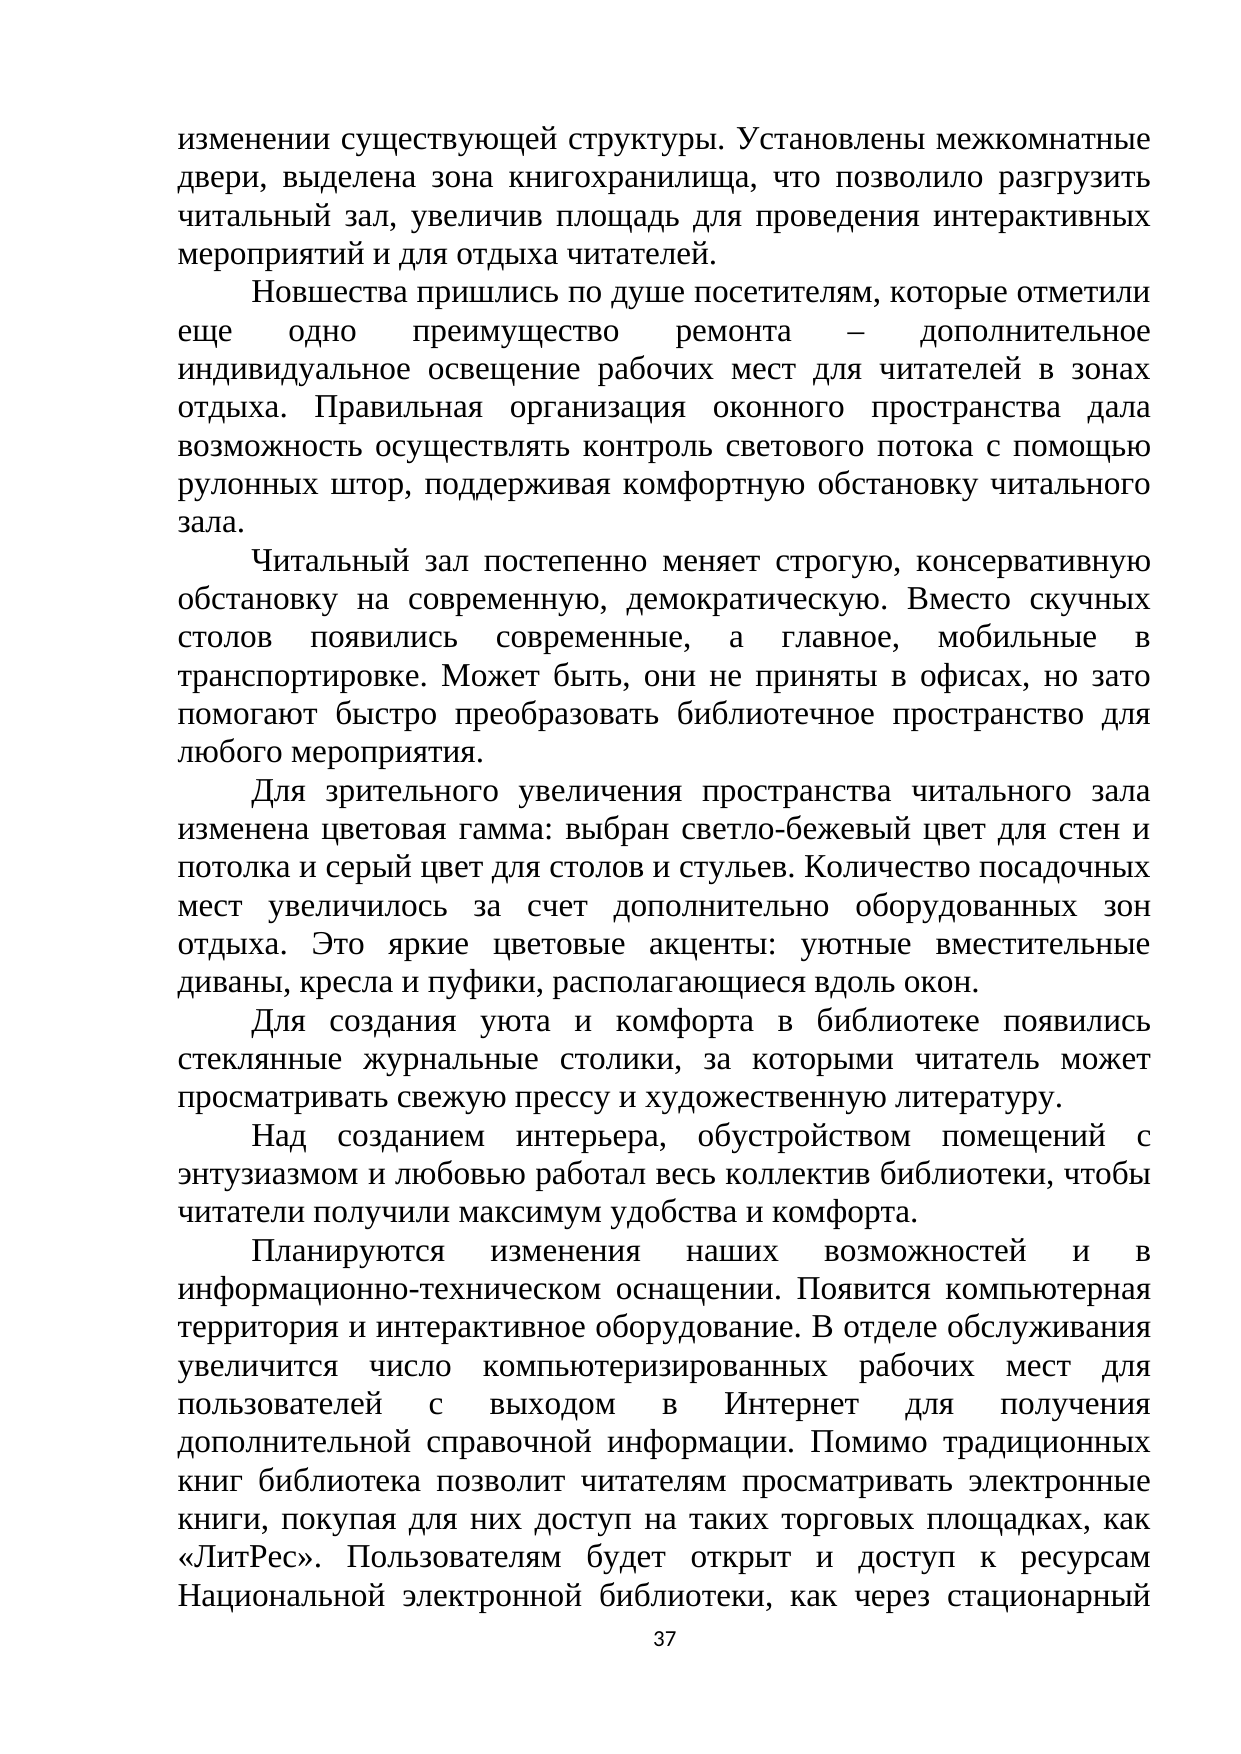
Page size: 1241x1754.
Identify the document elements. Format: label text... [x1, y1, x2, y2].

text Читальный зал постепенно меняет строгую, консервативную обстановку на современную, демократическую. Вместо скучных столов появились современные, а главное, мобильные в транспортировке. Может быть, они не приняты в офисах, но зато помогают быстро преобразовать библиотечное пространство для любого мероприятия. [177, 540, 1152, 770]
text Для зрительного увеличения пространства читального зала изменена цветовая гамма: выбран светло-бежевый цвет для стен и потолка и серый цвет для столов и стульев. Количество посадочных мест увеличилось за счет дополнительно оборудованных зон отдыха. Это яркие цветовые акценты: уютные вместительные диваны, кресла и пуфики, располагающиеся вдоль окон. [177, 770, 1152, 1000]
text Над созданием интерьера, обустройством помещений с энтузиазмом и любовью работал весь коллектив библиотеки, чтобы читатели получили максимум удобства и комфорта. [177, 1115, 1152, 1230]
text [177, 1230, 1152, 1613]
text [177, 118, 1152, 271]
text Новшества пришлись по душе посетителям, которые отметили еще одно преимущество ремонта – дополнительное индивидуальное освещение рабочих мест для читателей в зонах отдыха. Правильная организация оконного пространства дала возможность осуществлять контроль светового потока с помощью рулонных штор, поддерживая комфортную обстановку читального зала. [177, 271, 1152, 540]
text Для создания уюта и комфорта в библиотеке появились стеклянные журнальные столики, за которыми читатель может просматривать свежую прессу и художественную литературу. [177, 1000, 1152, 1115]
